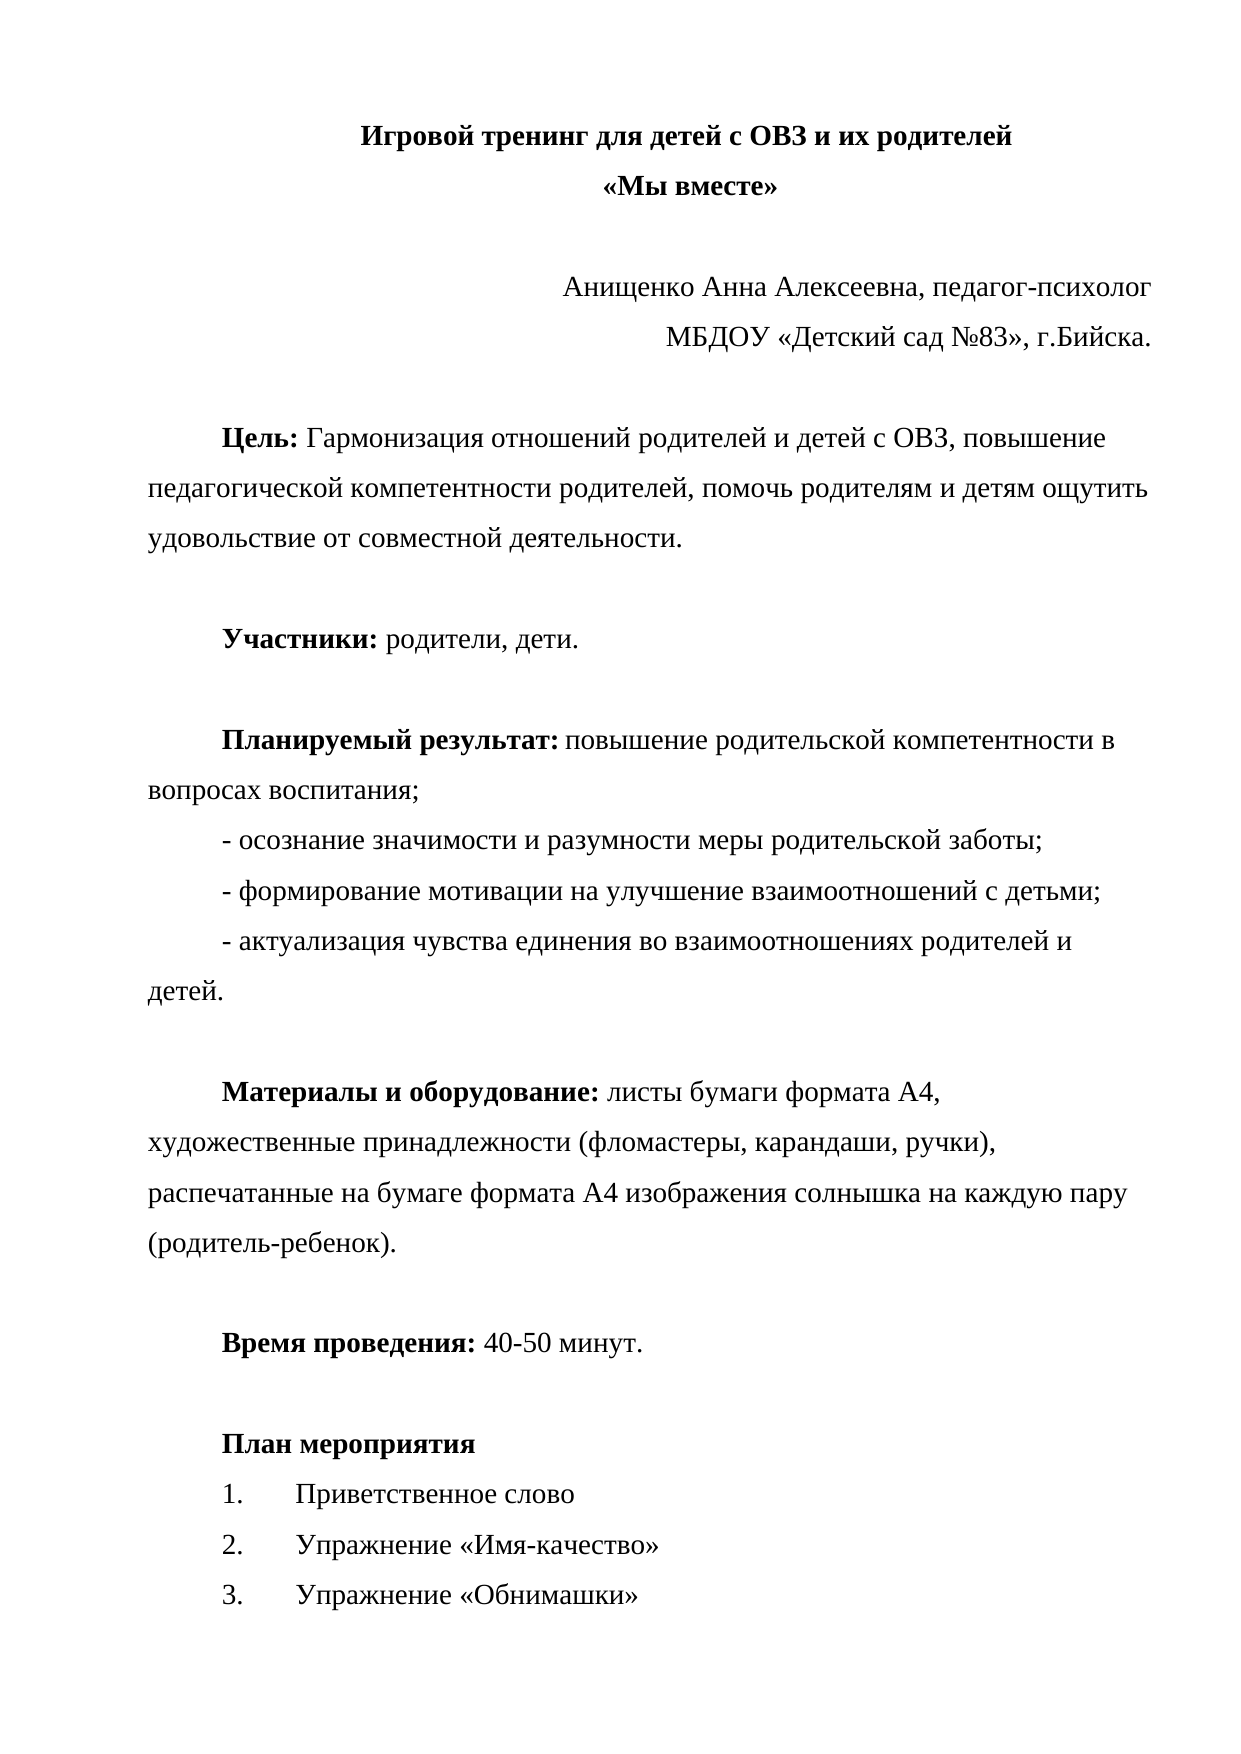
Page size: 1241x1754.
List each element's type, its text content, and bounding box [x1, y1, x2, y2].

text «Мы вместе» [148, 168, 1152, 202]
text Время проведения: 40-50 минут. [148, 1326, 1152, 1359]
text Планируемый результат: повышение родительской компетентности в вопросах воспитания; [148, 722, 1152, 806]
text - актуализация чувства единения во взаимоотношениях родителей и детей. [148, 923, 1152, 1007]
text - формирование мотивации на улучшение взаимоотношений с детьми; [148, 873, 1152, 906]
text Материалы и оборудование: листы бумаги формата А4, художественные принадлежности (фломастеры, карандаши, ручки), распечатанные на бумаге формата А4 изображения солнышка на каждую пару (родитель-ребенок). [148, 1074, 1152, 1258]
text Цель: Гармонизация отношений родителей и детей с ОВЗ, повышение педагогической компетентности родителей, помочь родителям и детям ощутить удовольствие от совместной деятельности. [148, 420, 1152, 554]
list Приветственное слово [148, 1477, 1152, 1510]
list Упражнение «Обнимашки» [148, 1577, 1152, 1611]
list Упражнение «Имя-качество» [148, 1527, 1152, 1560]
text Анищенко Анна Алексеевна, педагог-психолог [148, 269, 1152, 303]
text План мероприятия [148, 1426, 1152, 1460]
text Участники: родители, дети. [148, 621, 1152, 655]
text МБДОУ «Детский сад №83», г.Бийска. [148, 319, 1152, 353]
text Игровой тренинг для детей с ОВЗ и их родителей [148, 118, 1152, 152]
text - осознание значимости и разумности меры родительской заботы; [148, 822, 1152, 856]
